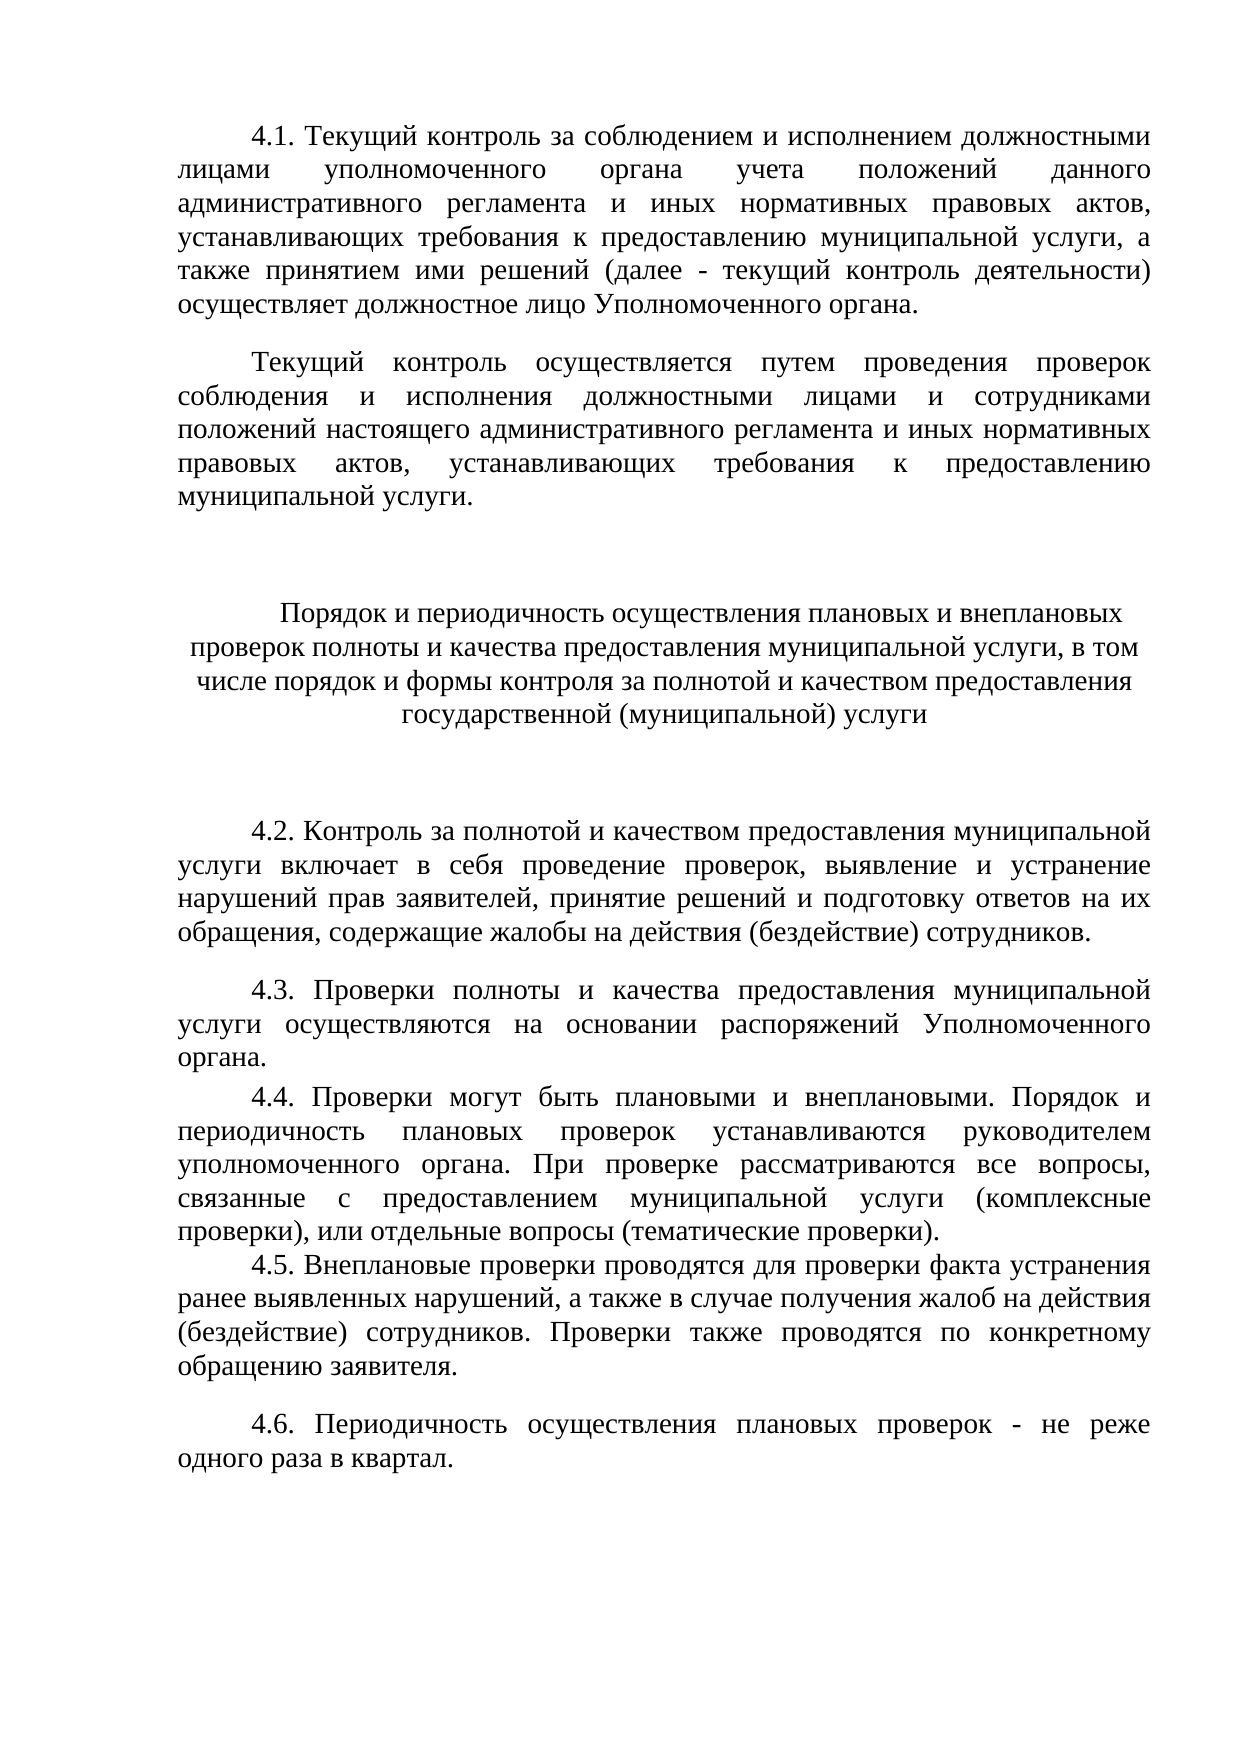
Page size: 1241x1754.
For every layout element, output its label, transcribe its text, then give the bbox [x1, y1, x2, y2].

text Порядок и периодичность осуществления плановых и внеплановых проверок полноты и качества предоставления муниципальной услуги, в том числе порядок и формы контроля за полнотой и качеством предоставления государственной (муниципальной) услуги [177, 596, 1152, 730]
text 4.2. Контроль за полнотой и качеством предоставления муниципальной услуги включает в себя проведение проверок, выявление и устранение нарушений прав заявителей, принятие решений и подготовку ответов на их обращения, содержащие жалобы на действия (бездействие) сотрудников. [177, 813, 1152, 947]
text 4.3. Проверки полноты и качества предоставления муниципальной услуги осуществляются на основании распоряжений Уполномоченного органа. [177, 972, 1152, 1073]
text 4.5. Внеплановые проверки проводятся для проверки факта устранения ранее выявленных нарушений, а также в случае получения жалоб на действия (бездействие) сотрудников. Проверки также проводятся по конкретному обращению заявителя. [177, 1247, 1152, 1381]
text Текущий контроль осуществляется путем проведения проверок соблюдения и исполнения должностными лицами и сотрудниками положений настоящего административного регламента и иных нормативных правовых актов, устанавливающих требования к предоставлению муниципальной услуги. [177, 344, 1152, 512]
text 4.6. Периодичность осуществления плановых проверок - не реже одного раза в квартал. [177, 1406, 1152, 1473]
text 4.1. Текущий контроль за соблюдением и исполнением должностными лицами уполномоченного органа учета положений данного административного регламента и иных нормативных правовых актов, устанавливающих требования к предоставлению муниципальной услуги, а также принятием ими решений (далее - текущий контроль деятельности) осуществляет должностное лицо Уполномоченного органа. [177, 118, 1152, 319]
text 4.4. Проверки могут быть плановыми и внеплановыми. Порядок и периодичность плановых проверок устанавливаются руководителем уполномоченного органа. При проверке рассматриваются все вопросы, связанные с предоставлением муниципальной услуги (комплексные проверки), или отдельные вопросы (тематические проверки). [177, 1079, 1152, 1247]
